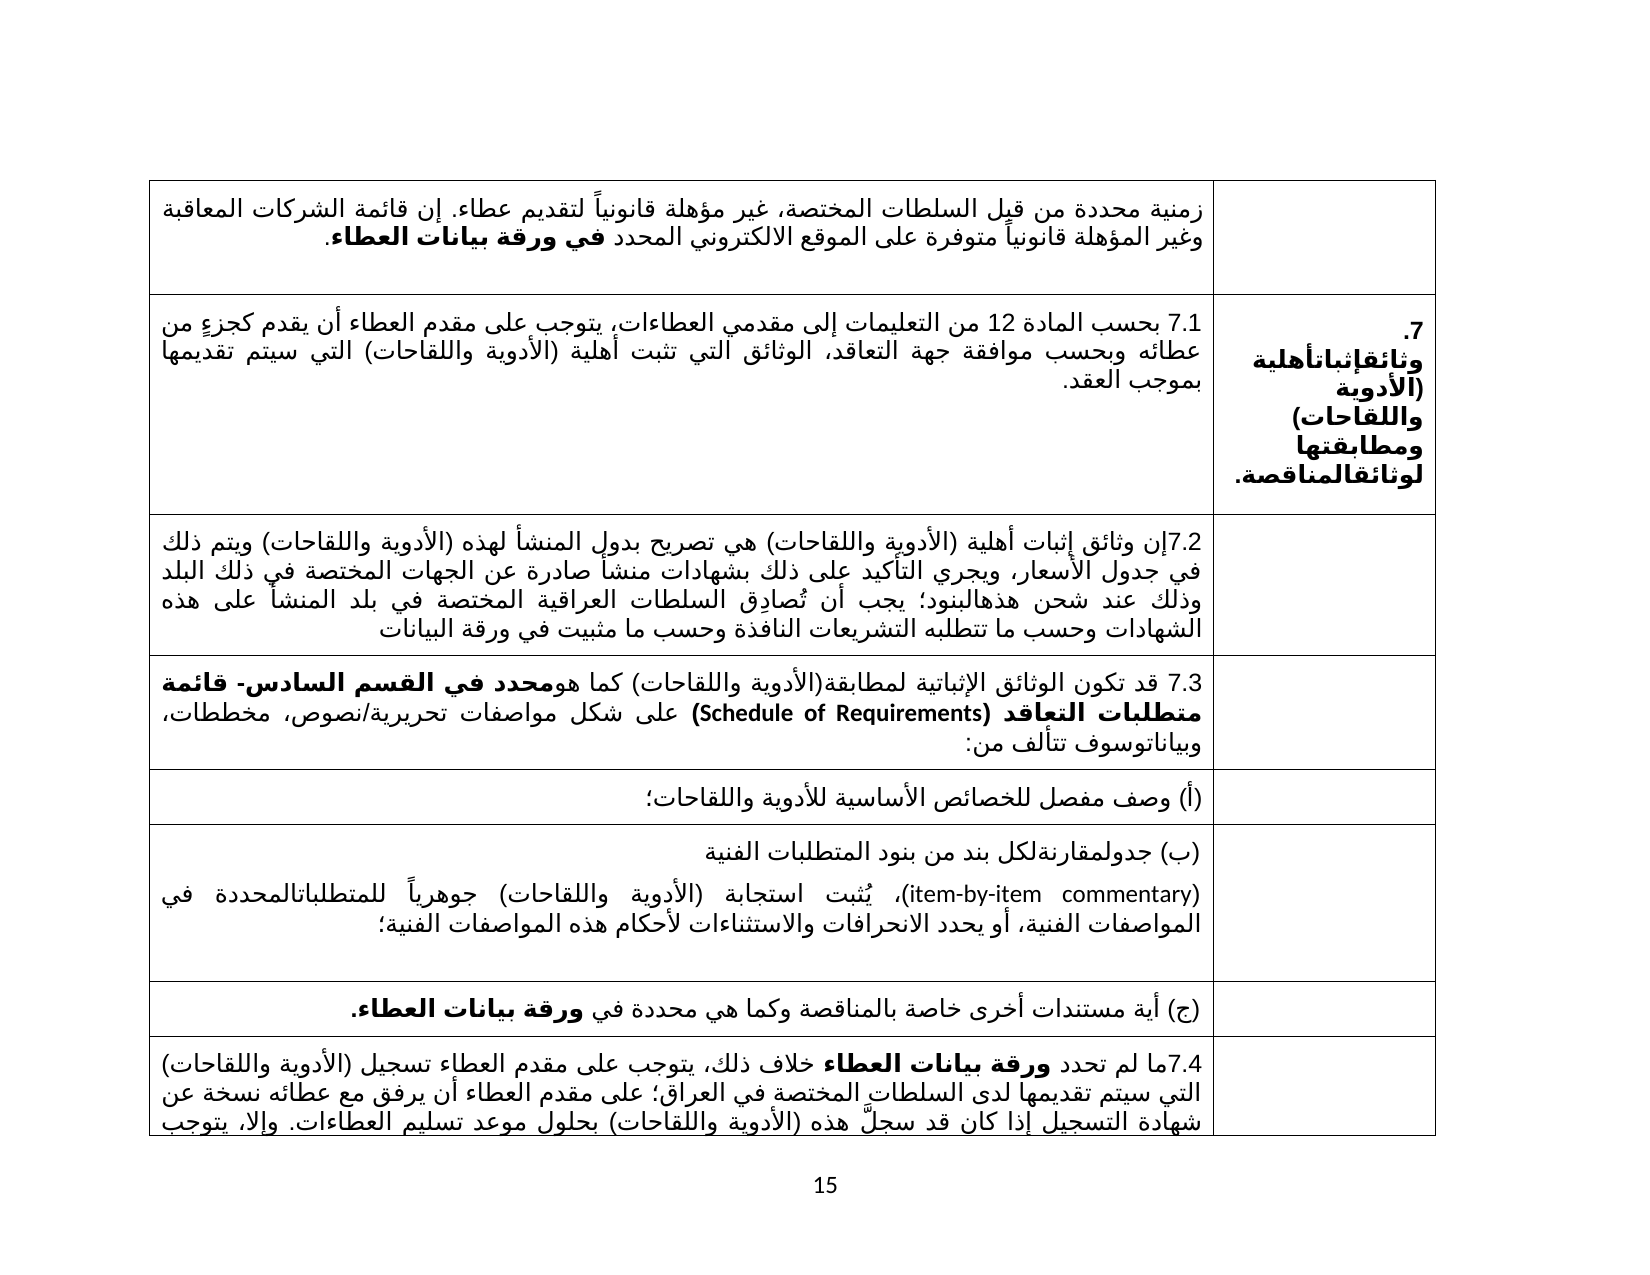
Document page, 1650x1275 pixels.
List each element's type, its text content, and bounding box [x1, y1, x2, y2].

table_cell 7. وثائقإثباتأهلية (الأدوية واللقاحات) ومطابقتها لوثائقالمناقصة. [1214, 295, 1435, 514]
table_cell (ج) أية مستندات أخرى خاصة بالمناقصة وكما هي محددة في ورقة بيانات العطاء. [150, 982, 1213, 1036]
table_cell [1214, 515, 1435, 655]
table_cell 7.1 بحسب المادة 12 من التعليمات إلى مقدمي العطاءات، يتوجب على مقدم العطاء أن يقدم كجزءٍ من عطائه وبحسب موافقة جهة التعاقد، الوثائق التي تثبت أهلية (الأدوية واللقاحات) التي سيتم تقديمها بموجب العقد. [150, 295, 1213, 514]
table_cell [1214, 656, 1435, 769]
table_cell (أ) وصف مفصل للخصائص الأساسية للأدوية واللقاحات؛ [150, 770, 1213, 824]
table_cell (ب) جدولمقارنةلكل بند من بنود المتطلبات الفنية (item-by-item commentary)، يُثبت استجابة (الأدوية واللقاحات) جوهرياً للمتطلباتالمحددة في المواصفات الفنية، أو يحدد الانحرافات والاستثناءات لأحكام هذه المواصفات الفنية؛ [150, 825, 1213, 981]
table_cell [1214, 181, 1435, 294]
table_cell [150, 181, 1213, 294]
table_cell [1214, 982, 1435, 1036]
table_cell [1214, 825, 1435, 981]
table_cell 7.3 قد تكون الوثائق الإثباتية لمطابقة(الأدوية واللقاحات) كما هومحدد في القسم السادس- قائمة متطلبات التعاقد (Schedule of Requirements) على شكل مواصفات تحريرية/نصوص، مخططات، وبياناتوسوف تتألف من: [150, 656, 1213, 769]
table_cell [1214, 1037, 1435, 1135]
table_cell [1214, 770, 1435, 824]
table_cell 7.2إن وثائق إثبات أهلية (الأدوية واللقاحات) هي تصريح بدول المنشأ لهذه (الأدوية واللقاحات) ويتم ذلك في جدول الأسعار، ويجري التأكيد على ذلك بشهادات منشأ صادرة عن الجهات المختصة في ذلك البلد وذلك عند شحن هذهالبنود؛ يجب أن تُصادِق السلطات العراقية المختصة في بلد المنشأ على هذه الشهادات وحسب ما تتطلبه التشريعات النافذة وحسب ما مثبيت في ورقة البيانات [150, 515, 1213, 655]
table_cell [150, 1037, 1213, 1135]
